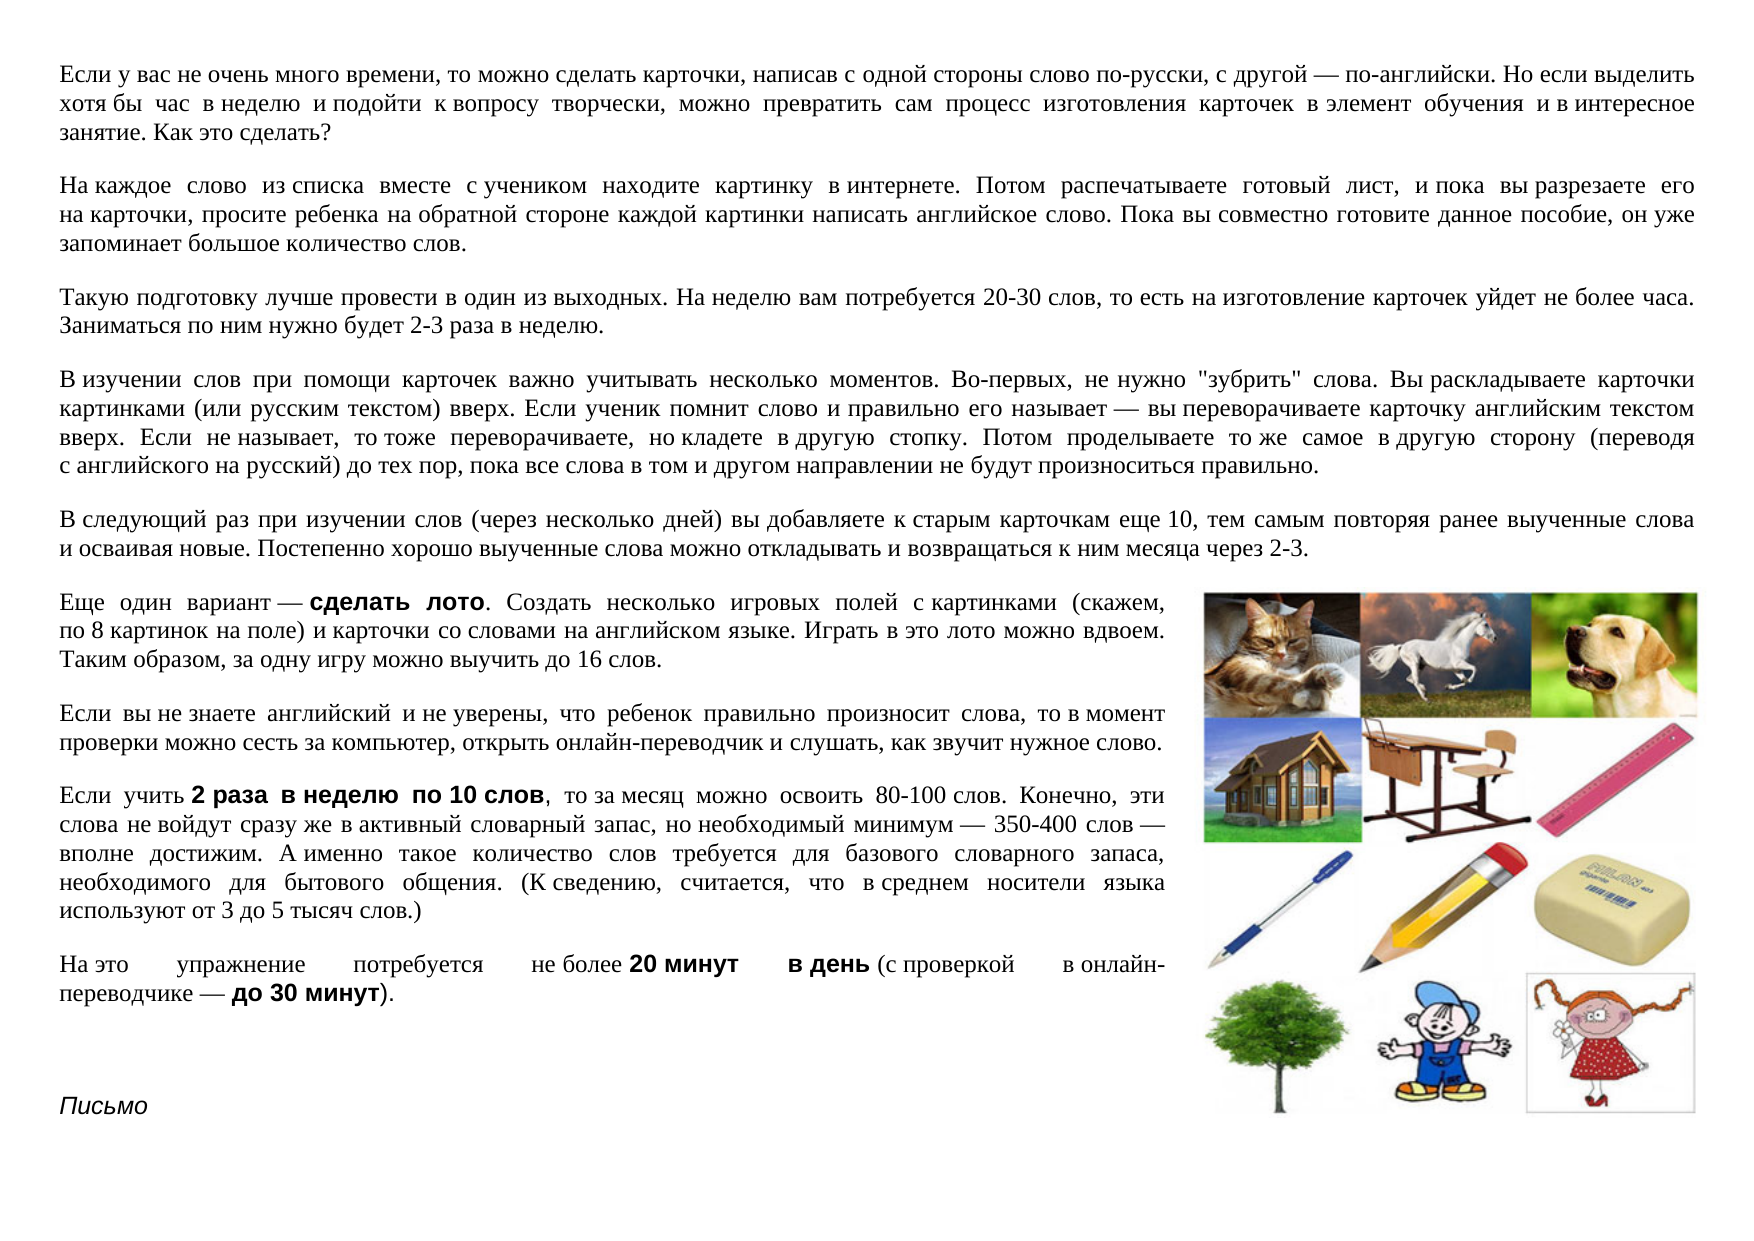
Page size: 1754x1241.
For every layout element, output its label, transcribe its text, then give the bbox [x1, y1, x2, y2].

text В следующий раз при изучении слов (через несколько дней) вы добавляете к старым карточкам еще 10, тем самым повторяя ранее выученные слова и осваивая новые. Постепенно хорошо выученные слова можно откладывать и возвращаться к ним месяца через 2-3. [59, 504, 1695, 562]
text На это упражнение потребуется не более 20 минут в день (с проверкой в онлайн-переводчике — до 30 минут). [59, 949, 1184, 1007]
text Если вы не знаете английский и не уверены, что ребенок правильно произносит слова, то в момент проверки можно сесть за компьютер, открыть онлайн-переводчик и слушать, как звучит нужное слово. [59, 698, 1184, 755]
text Если учить 2 раза в неделю по 10 слов, то за месяц можно освоить 80-100 слов. Конечно, эти слова не войдут сразу же в активный словарный запас, но необходимый минимум — 350-400 слов — вполне достижим. А именно такое количество слов требуется для базового словарного запаса, необходимого для бытового общения. (К сведению, считается, что в среднем носители языка используют от 3 до 5 тысяч слов.) [59, 780, 1184, 924]
text Письмо [59, 1086, 1695, 1119]
text В изучении слов при помощи карточек важно учитывать несколько моментов. Во-первых, не нужно "зубрить" слова. Вы раскладываете карточки картинками (или русским текстом) вверх. Если ученик помнит слово и правильно его называет — вы переворачиваете карточку английским текстом вверх. Если не называет, то тоже переворачиваете, но кладете в другую стопку. Потом проделываете то же самое в другую сторону (переводя с английского на русский) до тех пор, пока все слова в том и другом направлении не будут произноситься правильно. [59, 364, 1695, 479]
text Такую подготовку лучше провести в один из выходных. На неделю вам потребуется 20-30 слов, то есть на изготовление карточек уйдет не более часа. Заниматься по ним нужно будет 2-3 раза в неделю. [59, 282, 1695, 339]
picture [1184, 587, 1715, 1118]
text Если у вас не очень много времени, то можно сделать карточки, написав с одной стороны слово по-русски, с другой — по-английски. Но если выделить хотя бы час в неделю и подойти к вопросу творчески, можно превратить сам процесс изготовления карточек в элемент обучения и в интересное занятие. Как это сделать? [59, 59, 1695, 145]
text Еще один вариант — сделать лото. Создать несколько игровых полей с картинками (скажем, по 8 картинок на поле) и карточки со словами на английском языке. Играть в это лото можно вдвоем. Таким образом, за одну игру можно выучить до 16 слов. [59, 587, 1184, 673]
text На каждое слово из списка вместе с учеником находите картинку в интернете. Потом распечатываете готовый лист, и пока вы разрезаете его на карточки, просите ребенка на обратной стороне каждой картинки написать английское слово. Пока вы совместно готовите данное пособие, он уже запоминает большое количество слов. [59, 170, 1695, 257]
